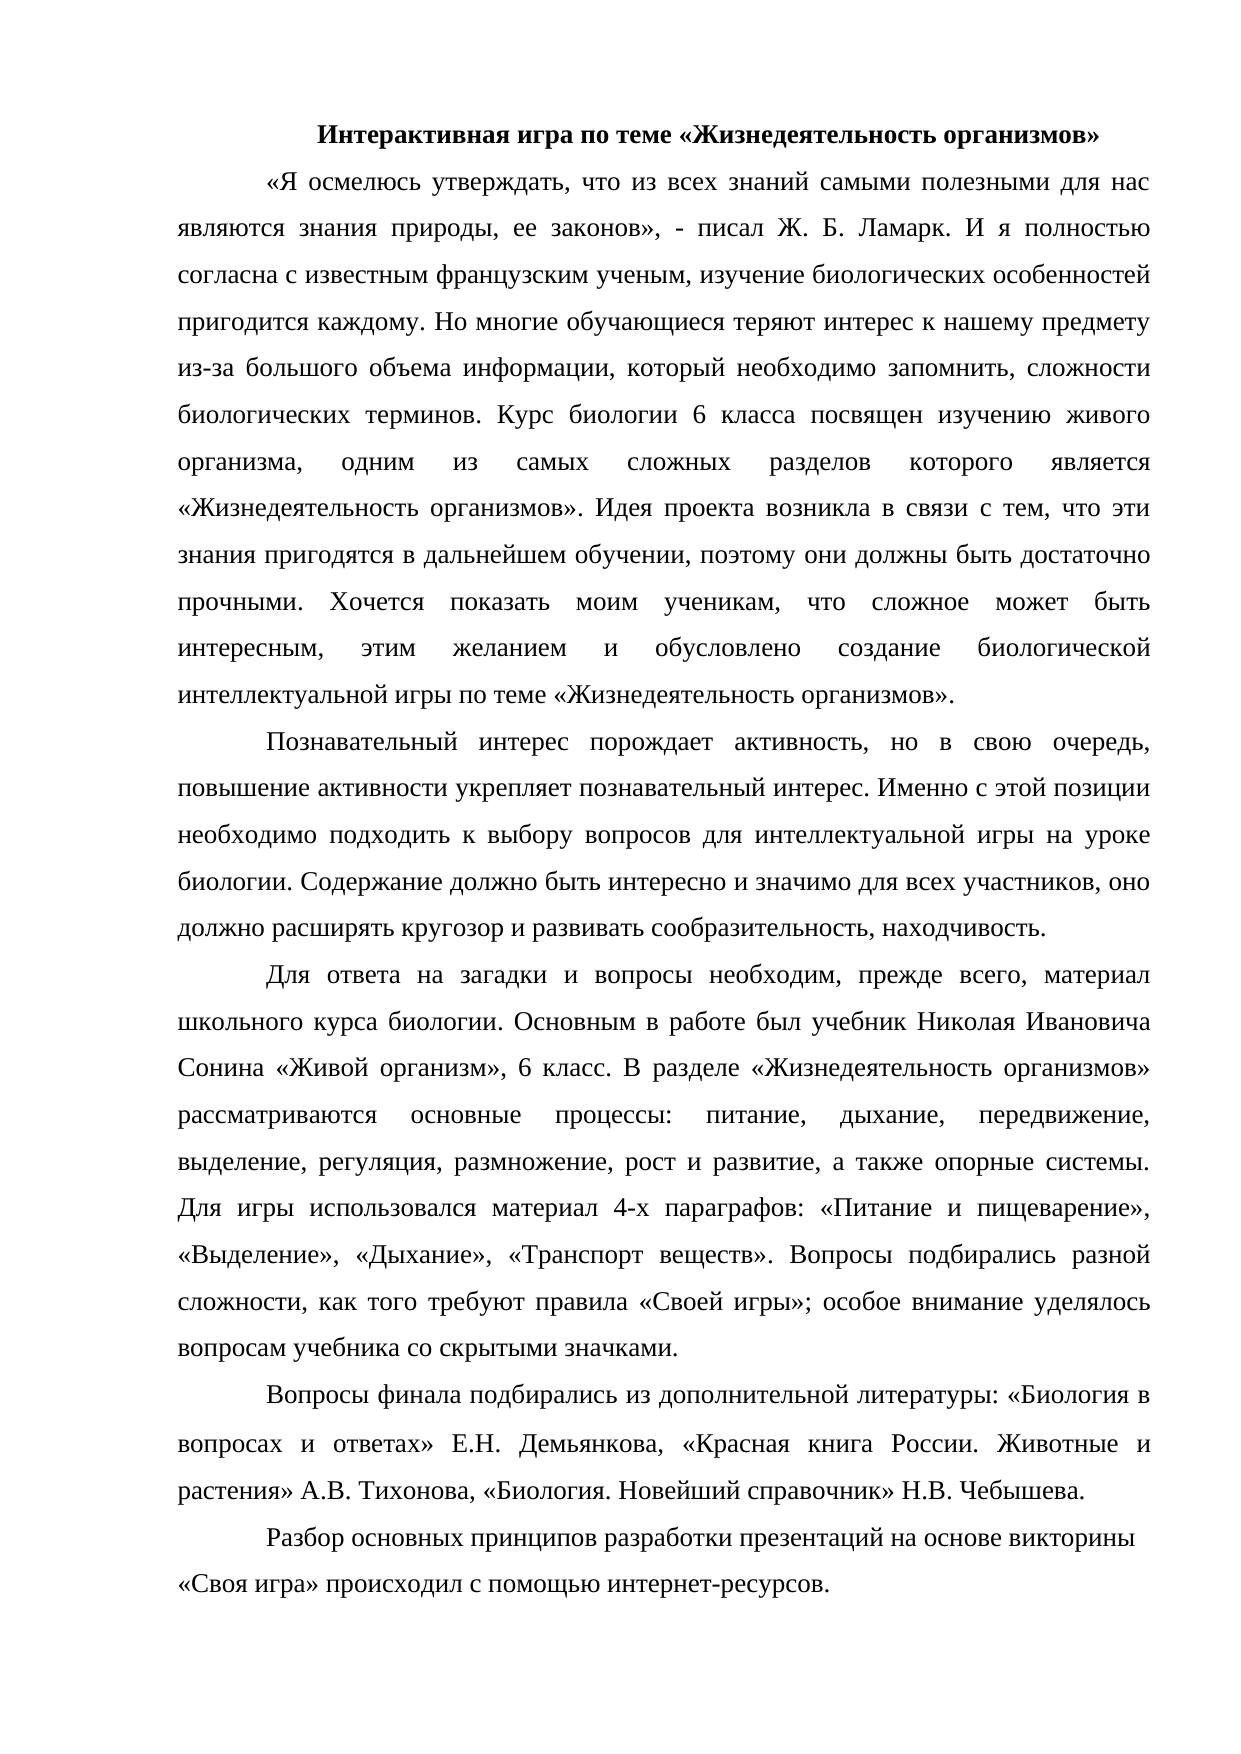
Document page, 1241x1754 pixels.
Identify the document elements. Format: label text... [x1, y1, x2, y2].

text «Я осмелюсь утверждать, что из всех знаний самыми полезными для нас являются знания природы, ее законов», - писал Ж. Б. Ламарк. И я полностью согласна с известным французским ученым, изучение биологических особенностей пригодится каждому. Но многие обучающиеся теряют интерес к нашему предмету из-за большого объема информации, который необходимо запомнить, сложности биологических терминов. Курс биологии 6 класса посвящен изучению живого организма, одним из самых сложных разделов которого является «Жизнедеятельность организмов». Идея проекта возникла в связи с тем, что эти знания пригодятся в дальнейшем обучении, поэтому они должны быть достаточно прочными. Хочется показать моим ученикам, что сложное может быть интересным, этим желанием и обусловлено создание биологической интеллектуальной игры по теме «Жизнедеятельность организмов». [177, 165, 1152, 709]
text Познавательный интерес порождает активность, но в свою очередь, повышение активности укрепляет познавательный интерес. Именно с этой позиции необходимо подходить к выбору вопросов для интеллектуальной игры на уроке биологии. Содержание должно быть интересно и значимо для всех участников, оно должно расширять кругозор и развивать сообразительность, находчивость. [177, 725, 1152, 943]
text Разбор основных принципов разработки презентаций на основе викторины «Своя игра» происходил с помощью интернет-ресурсов. [177, 1521, 1152, 1599]
text Интерактивная игра по теме «Жизнедеятельность организмов» [177, 118, 1152, 149]
text Для ответа на загадки и вопросы необходим, прежде всего, материал школьного курса биологии. Основным в работе был учебник Николая Ивановича Сонина «Живой организм», 6 класс. В разделе «Жизнедеятельность организмов» рассматриваются основные процессы: питание, дыхание, передвижение, выделение, регуляция, размножение, рост и развитие, а также опорные системы. Для игры использовался материал 4-х параграфов: «Питание и пищеварение», «Выделение», «Дыхание», «Транспорт веществ». Вопросы подбирались разной сложности, как того требуют правила «Своей игры»; особое внимание уделялось вопросам учебника со скрытыми значками. [177, 958, 1152, 1363]
text Вопросы финала подбирались из дополнительной литературы: «Биология в вопросах и ответах» Е.Н. Демьянкова, «Красная книга России. Животные и растения» А.В. Тихонова, «Биология. Новейший справочник» Н.В. Чебышева. [177, 1378, 1152, 1505]
